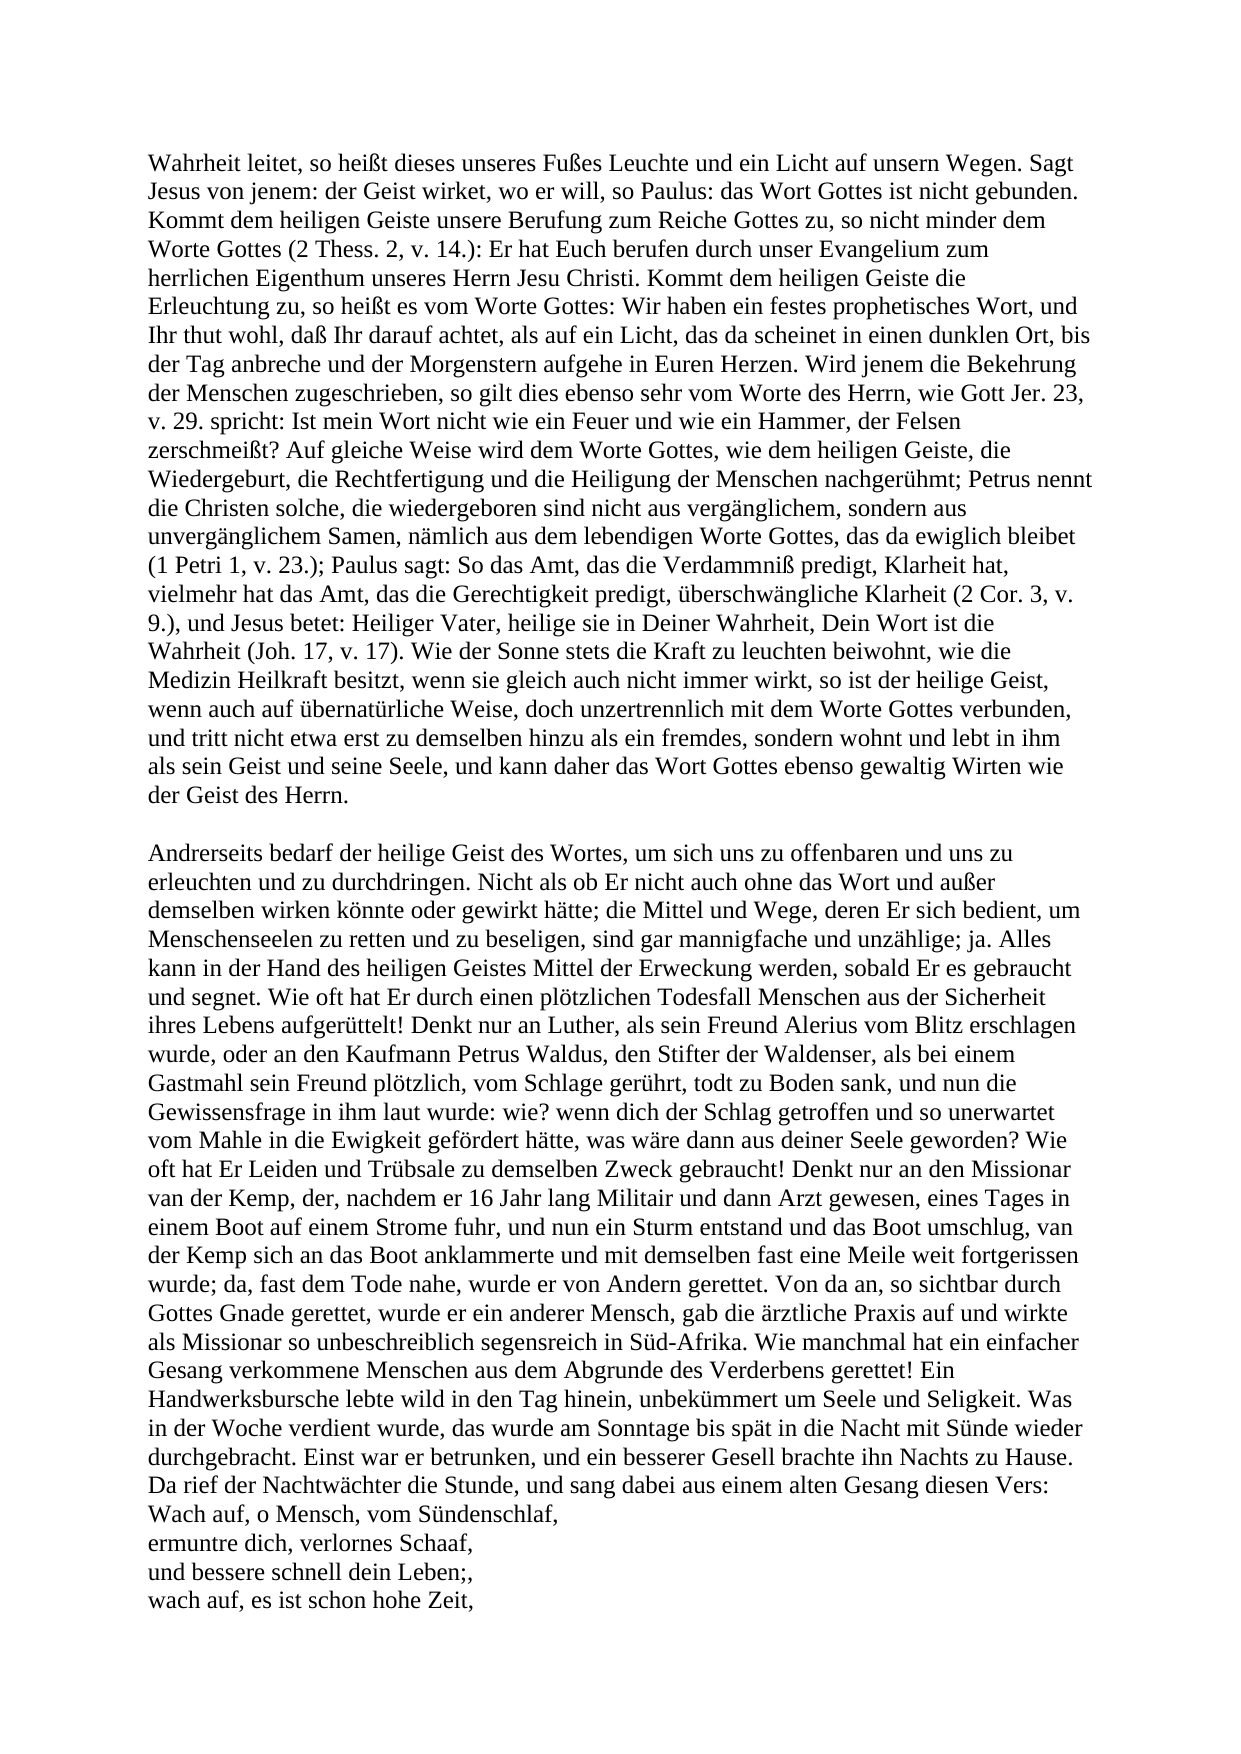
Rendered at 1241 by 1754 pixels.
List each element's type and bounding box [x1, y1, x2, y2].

text [148, 148, 1093, 809]
text [148, 838, 1093, 1614]
